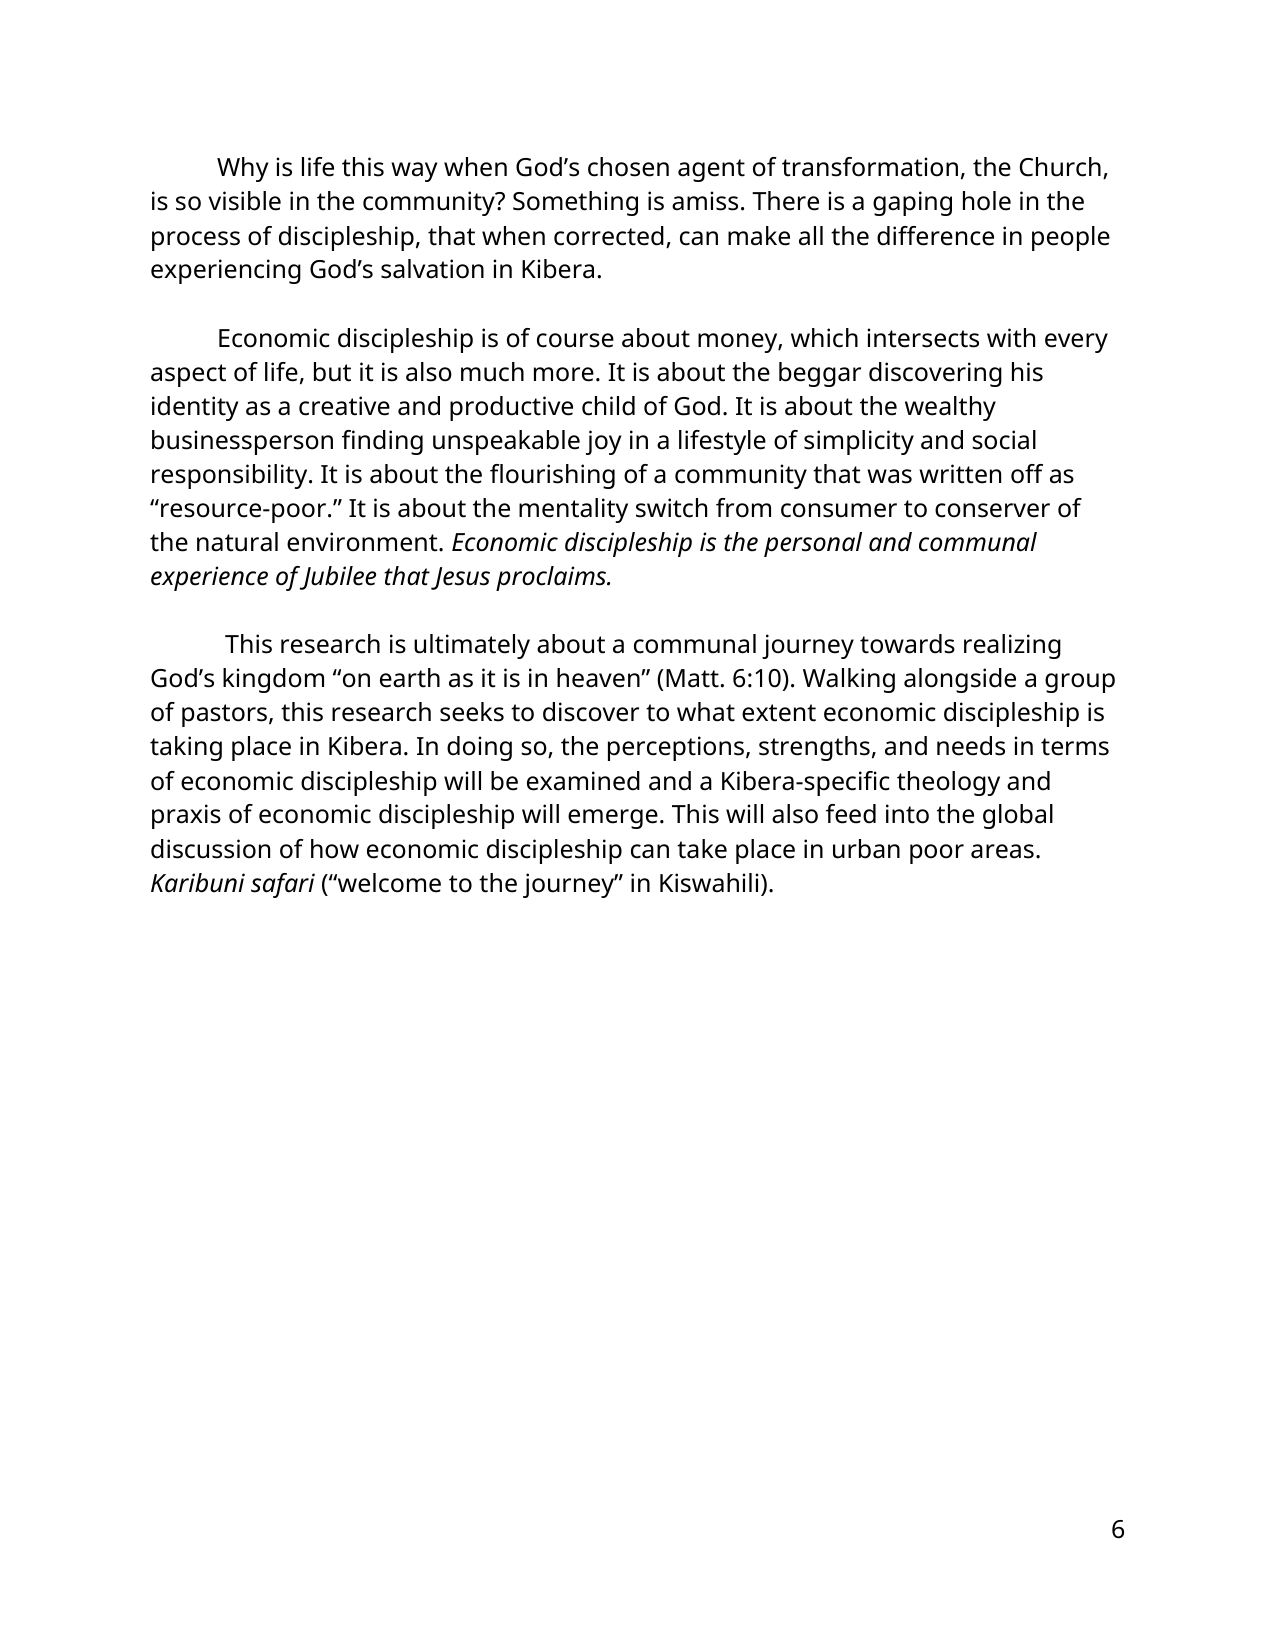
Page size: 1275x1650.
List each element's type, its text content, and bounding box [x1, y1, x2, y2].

text Economic discipleship is of course about money, which intersects with every aspect of life, but it is also much more. It is about the beggar discovering his identity as a creative and productive child of God. It is about the wealthy businessperson finding unspeakable joy in a lifestyle of simplicity and social responsibility. It is about the flourishing of a community that was written off as “resource-poor.” It is about the mentality switch from consumer to conserver of the natural environment. Economic discipleship is the personal and communal experience of Jubilee that Jesus proclaims. [150, 320, 1125, 593]
text Why is life this way when God’s chosen agent of transformation, the Church, is so visible in the community? Something is amiss. There is a gaping hole in the process of discipleship, that when corrected, can make all the difference in people experiencing God’s salvation in Kibera. [150, 150, 1125, 286]
text This research is ultimately about a communal journey towards realizing God’s kingdom “on earth as it is in heaven” (Matt. 6:10). Walking alongside a group of pastors, this research seeks to discover to what extent economic discipleship is taking place in Kibera. In doing so, the perceptions, strengths, and needs in terms of economic discipleship will be examined and a Kibera-specific theology and praxis of economic discipleship will emerge. This will also feed into the global discussion of how economic discipleship can take place in urban poor areas. Karibuni safari (“welcome to the journey” in Kiswahili). [150, 627, 1125, 899]
